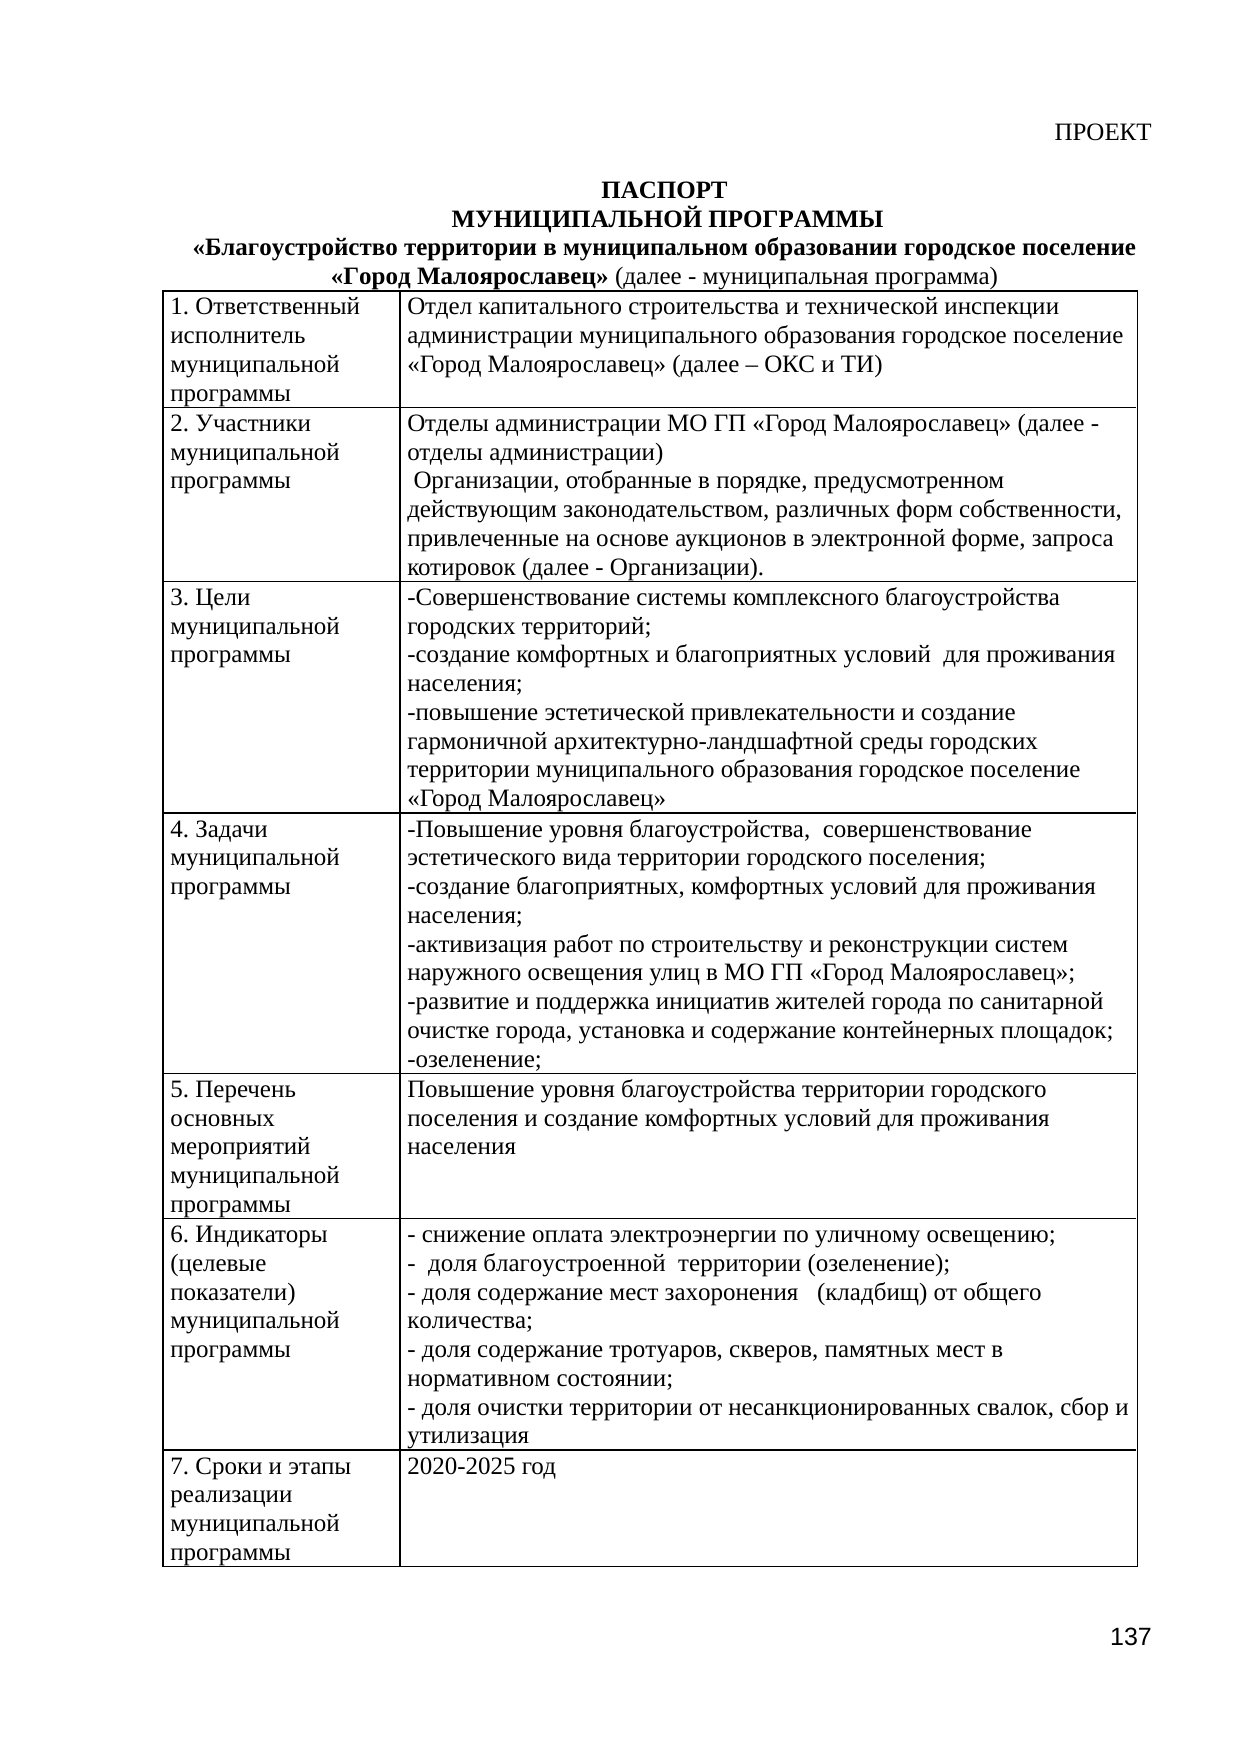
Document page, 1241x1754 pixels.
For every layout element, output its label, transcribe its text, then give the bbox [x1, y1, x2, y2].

table_cell Отделы администрации МО ГП «Город Малоярославец» (далее - отделы администрации) Организации, отобранные в порядке, предусмотренном действующим законодательством, различных форм собственности, привлеченные на основе аукционов в электронной форме, запроса котировок (далее - Организации). [401, 406, 1137, 581]
table_header Отдел капитального строительства и технической инспекции администрации муниципального образования городское поселение «Город Малоярославец» (далее – ОКС и ТИ) [401, 292, 1137, 406]
table_cell 2. Участники муниципальной программы [164, 408, 399, 581]
table_cell 3. Цели муниципальной программы [164, 582, 399, 812]
table_cell 7. Сроки и этапы реализации муниципальной программы [164, 1451, 399, 1566]
text ПАСПОРТ [177, 175, 1152, 204]
table_cell 4. Задачи муниципальной программы [164, 814, 399, 1072]
table_cell 2020-2025 год [401, 1449, 1137, 1566]
text МУНИЦИПАЛЬНОЙ ПРОГРАММЫ [177, 204, 1152, 232]
table_cell -Совершенствование системы комплексного благоустройства городских территорий; -создание комфортных и благоприятных условий для проживания населения; -повышение эстетической привлекательности и создание гармоничной архитектурно-ландшафтной среды городских территории муниципального образования городское поселение «Город Малоярославец» [401, 581, 1137, 812]
table_cell 6. Индикаторы (целевые показатели) муниципальной программы [164, 1219, 399, 1449]
text ПРОЕКТ [177, 117, 1152, 146]
text «Благоустройство территории в муниципальном образовании городское поселение «Город Малоярославец» (далее - муниципальная программа) [177, 232, 1152, 290]
table_cell Повышение уровня благоустройства территории городского поселения и создание комфортных условий для проживания населения [401, 1073, 1137, 1218]
table_cell 5. Перечень основных мероприятий муниципальной программы [164, 1074, 399, 1218]
table_header 1. Ответственный исполнитель муниципальной программы [164, 292, 399, 406]
table_cell - снижение оплата электроэнергии по уличному освещению; - доля благоустроенной территории (озеленение); - доля содержание мест захоронения (кладбищ) от общего количества; - доля содержание тротуаров, скверов, памятных мест в нормативном состоянии; - доля очистки территории от несанкционированных свалок, сбор и утилизация [401, 1218, 1137, 1449]
table_cell -Повышение уровня благоустройства, совершенствование эстетического вида территории городского поселения; -создание благоприятных, комфортных условий для проживания населения; -активизация работ по строительству и реконструкции систем наружного освещения улиц в МО ГП «Город Малоярославец»; -развитие и поддержка инициатив жителей города по санитарной очистке города, установка и содержание контейнерных площадок; -озеленение; [401, 812, 1137, 1072]
